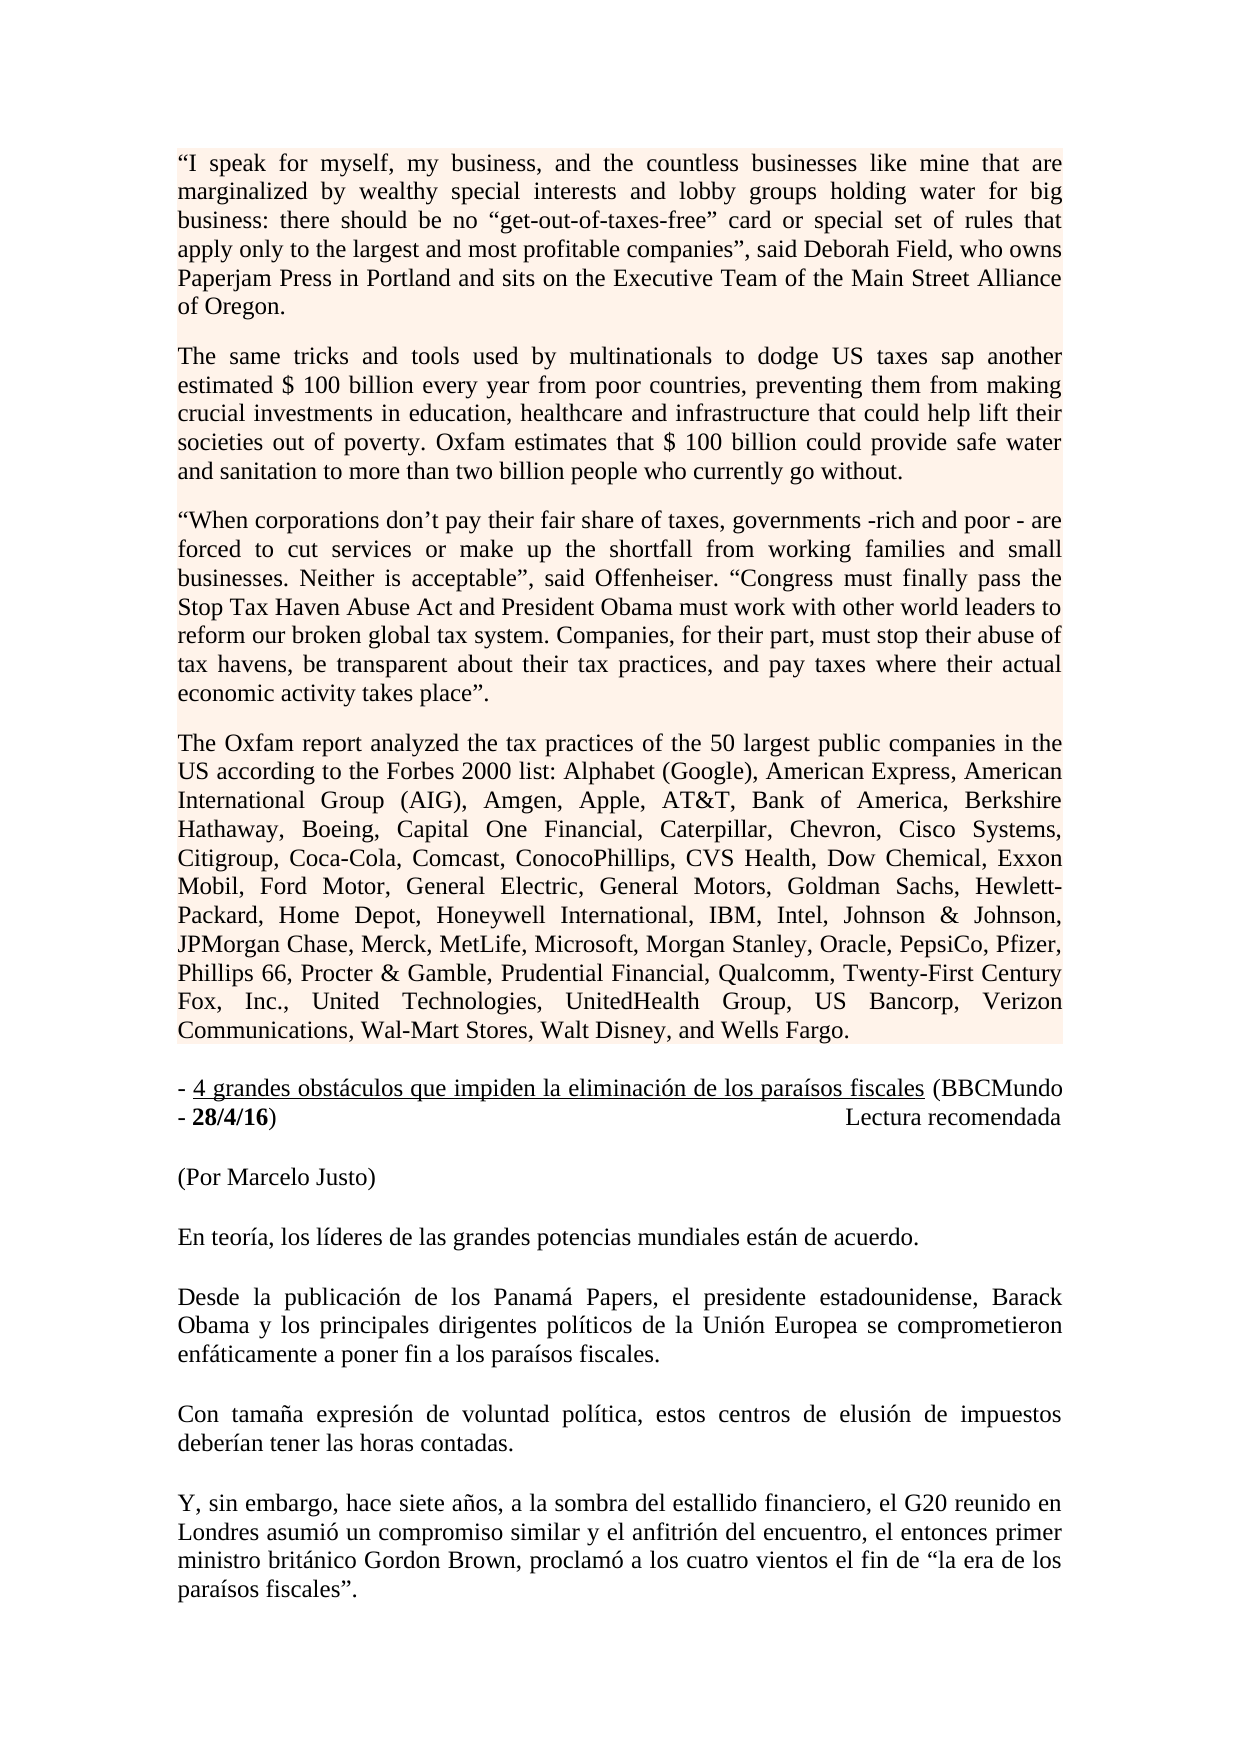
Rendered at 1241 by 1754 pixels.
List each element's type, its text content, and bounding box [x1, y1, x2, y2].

text - 4 grandes obstáculos que impiden la eliminación de los paraísos fiscales (BBCMundo - 28/4/16) Lectura recomendada [177, 1073, 1063, 1131]
text The Oxfam report analyzed the tax practices of the 50 largest public companies in the US according to the Forbes 2000 list: Alphabet (Google), American Express, American International Group (AIG), Amgen, Apple, AT&T, Bank of America, Berkshire Hathaway, Boeing, Capital One Financial, Caterpillar, Chevron, Cisco Systems, Citigroup, Coca-Cola, Comcast, ConocoPhillips, CVS Health, Dow Chemical, Exxon Mobil, Ford Motor, General Electric, General Motors, Goldman Sachs, Hewlett-Packard, Home Depot, Honeywell International, IBM, Intel, Johnson & Johnson, JPMorgan Chase, Merck, MetLife, Microsoft, Morgan Stanley, Oracle, PepsiCo, Pfizer, Phillips 66, Procter & Gamble, Prudential Financial, Qualcomm, Twenty-First Century Fox, Inc., United Technologies, UnitedHealth Group, US Bancorp, Verizon Communications, Wal-Mart Stores, Walt Disney, and Wells Fargo. [177, 728, 1063, 1044]
text Desde la publicación de los Panamá Papers, el presidente estadounidense, Barack Obama y los principales dirigentes políticos de la Unión Europea se comprometieron enfáticamente a poner fin a los paraísos fiscales. [177, 1282, 1063, 1368]
text The same tricks and tools used by multinationals to dodge US taxes sap another estimated $ 100 billion every year from poor countries, preventing them from making crucial investments in education, healthcare and infrastructure that could help lift their societies out of poverty. Oxfam estimates that $ 100 billion could provide safe water and sanitation to more than two billion people who currently go without. [177, 341, 1063, 485]
text (Por Marcelo Justo) [177, 1162, 1063, 1191]
text Con tamaña expresión de voluntad política, estos centros de elusión de impuestos deberían tener las horas contadas. [177, 1399, 1063, 1457]
text “When corporations don’t pay their fair share of taxes, governments -rich and poor - are forced to cut services or make up the shortfall from working families and small businesses. Neither is acceptable”, said Offenheiser. “Congress must finally pass the Stop Tax Haven Abuse Act and President Obama must work with other world leaders to reform our broken global tax system. Companies, for their part, must stop their abuse of tax havens, be transparent about their tax practices, and pay taxes where their actual economic activity takes place”. [177, 506, 1063, 707]
text “I speak for myself, my business, and the countless businesses like mine that are marginalized by wealthy special interests and lobby groups holding water for big business: there should be no “get-out-of-taxes-free” card or special set of rules that apply only to the largest and most profitable companies”, said Deborah Field, who owns Paperjam Press in Portland and sits on the Executive Team of the Main Street Alliance of Oregon. [177, 148, 1063, 320]
text En teoría, los líderes de las grandes potencias mundiales están de acuerdo. [177, 1222, 1063, 1251]
text Y, sin embargo, hace siete años, a la sombra del estallido financiero, el G20 reunido en Londres asumió un compromiso similar y el anfitrión del encuentro, el entonces primer ministro británico Gordon Brown, proclamó a los cuatro vientos el fin de “la era de los paraísos fiscales”. [177, 1488, 1063, 1603]
